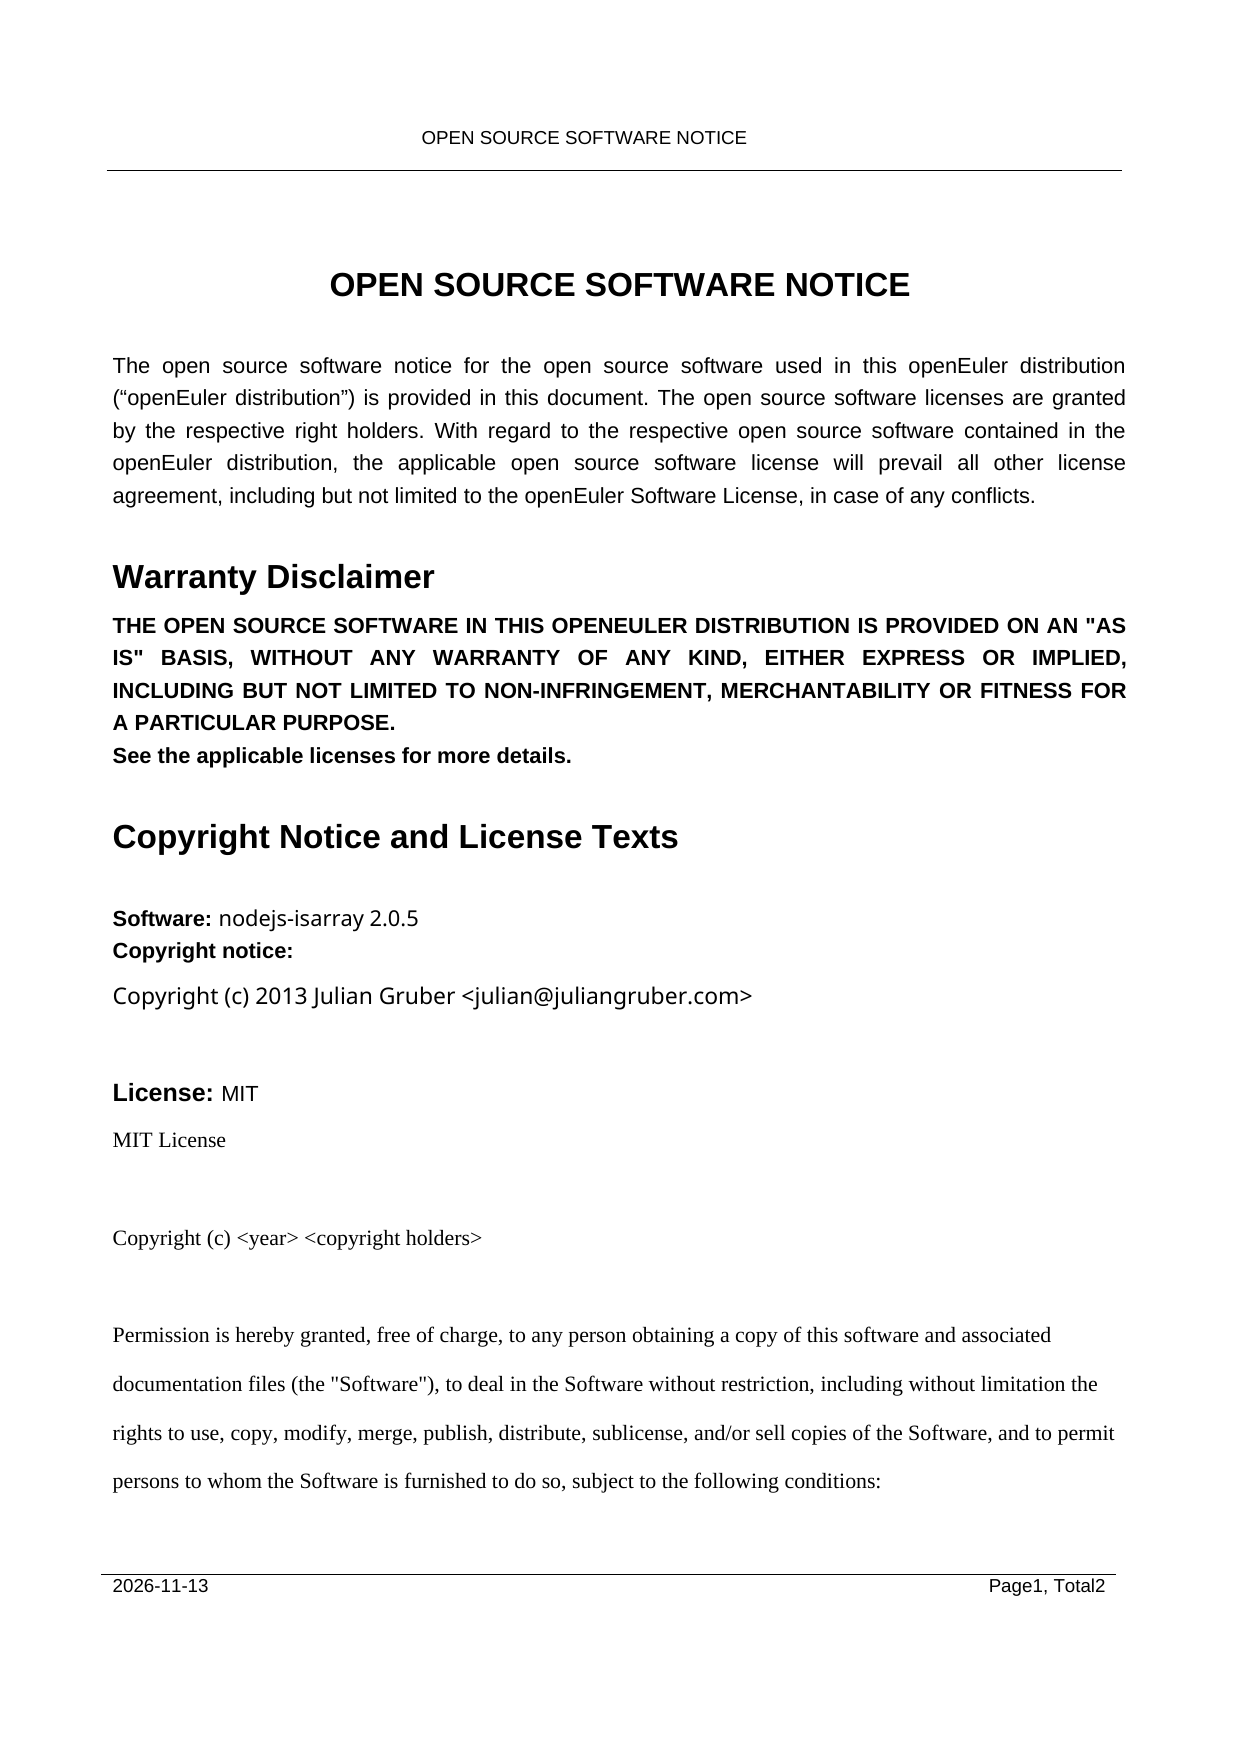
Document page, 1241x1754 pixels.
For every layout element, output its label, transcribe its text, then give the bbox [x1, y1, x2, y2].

text License: MIT [112, 1077, 1128, 1109]
text Warranty Disclaimer [112, 544, 1128, 609]
text Software: nodejs-isarray 2.0.5 [112, 901, 1128, 934]
text Copyright Notice and License Texts [112, 804, 1128, 869]
text THE OPEN SOURCE SOFTWARE IN THIS OPENEULER DISTRIBUTION IS PROVIDED ON AN "AS IS" BASIS, WITHOUT ANY WARRANTY OF ANY KIND, EITHER EXPRESS OR IMPLIED, INCLUDING BUT NOT LIMITED TO NON-INFRINGEMENT, MERCHANTABILITY OR FITNESS FOR A PARTICULAR PURPOSE. See the applicable licenses for more details. [112, 609, 1128, 771]
text OPEN SOURCE SOFTWARE NOTICE [112, 251, 1128, 316]
text The open source software notice for the open source software used in this openEuler distribution (“openEuler distribution”) is provided in this document. The open source software licenses are granted by the respective right holders. With regard to the respective open source software contained in the openEuler distribution, the applicable open source software license will prevail all other license agreement, including but not limited to the openEuler Software License, in case of any conflicts. [112, 349, 1128, 511]
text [112, 1123, 1128, 1497]
text Copyright (c) 2013 Julian Gruber <julian@juliangruber.com> [112, 979, 1128, 1060]
text Copyright notice: [112, 934, 1128, 966]
